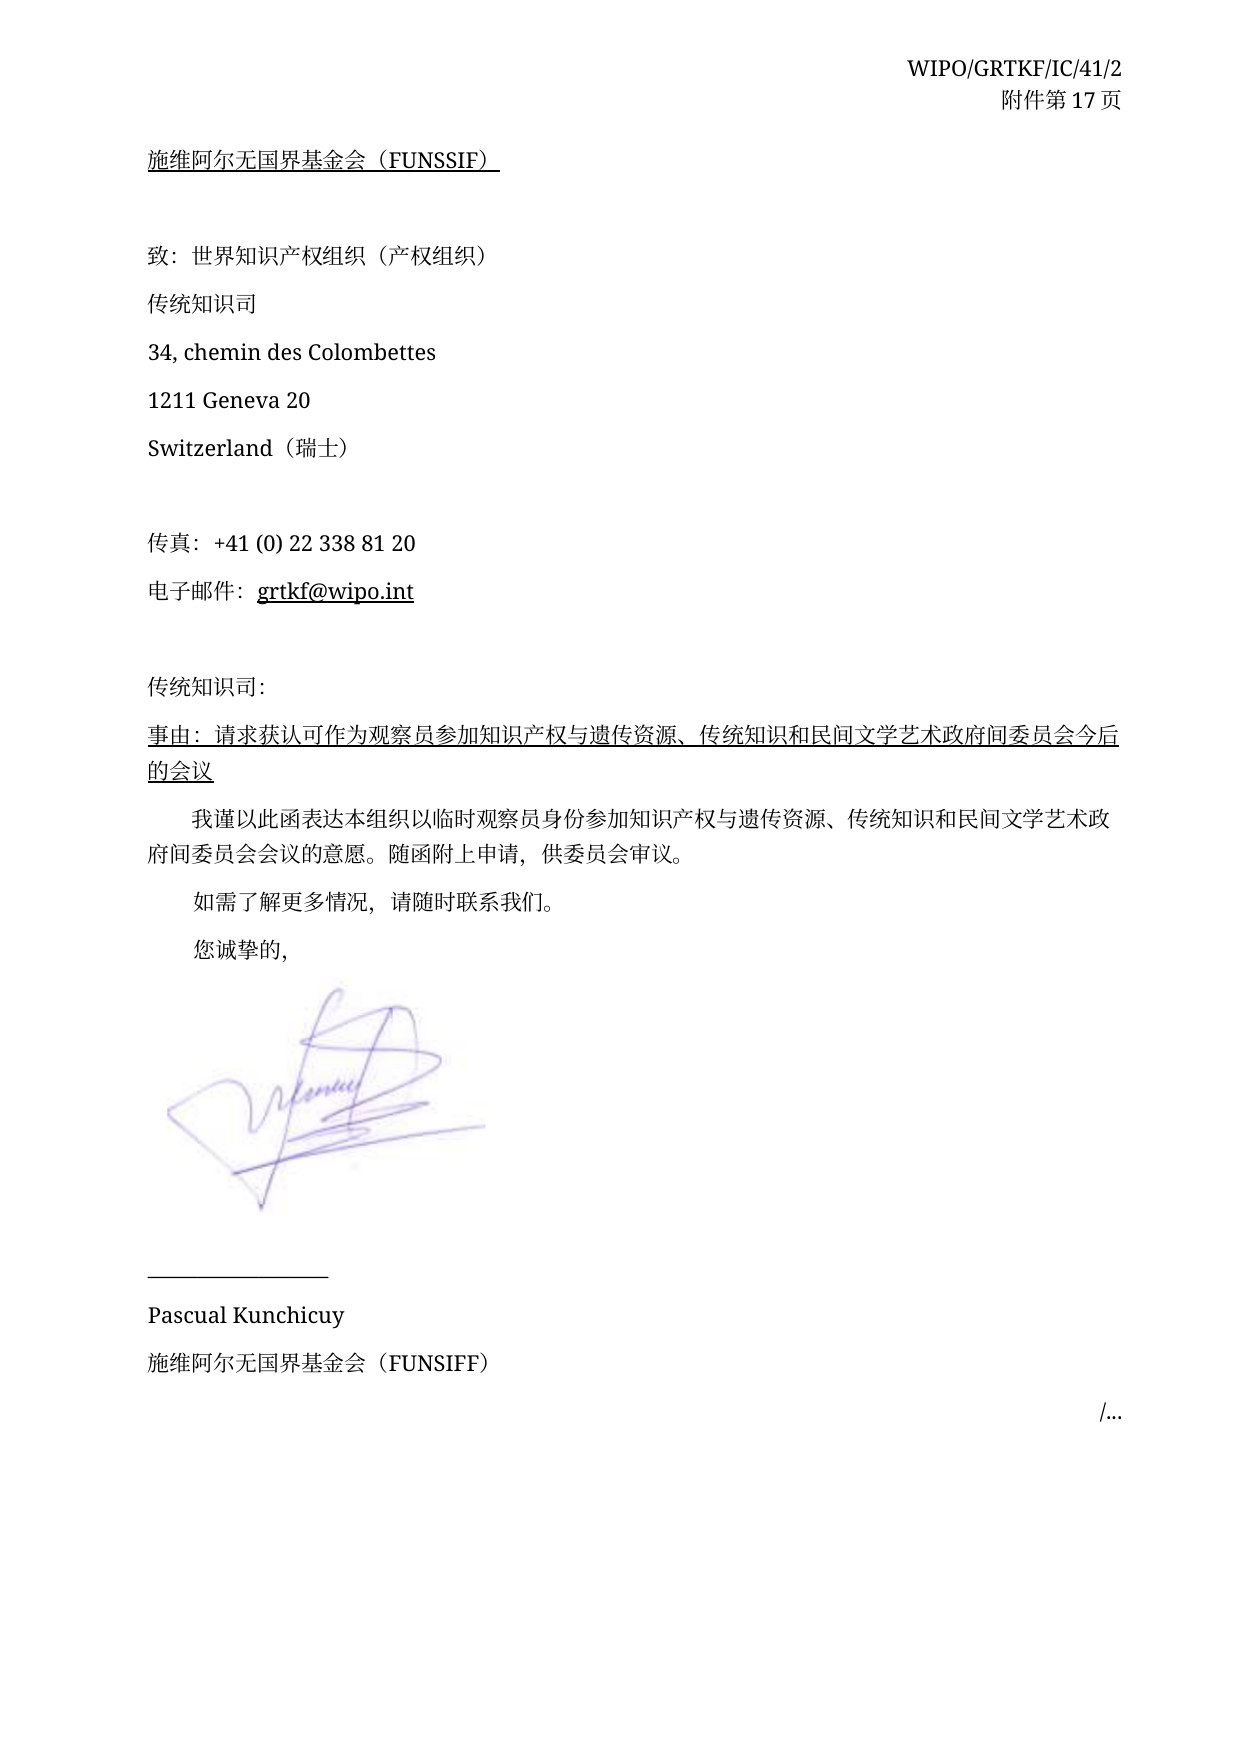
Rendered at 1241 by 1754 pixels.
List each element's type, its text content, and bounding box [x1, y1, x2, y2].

text 您诚挚的， [148, 929, 1122, 964]
text 施维阿尔无国界基金会（FUNSIFF） [148, 1342, 1122, 1378]
picture [147, 977, 535, 1234]
text Switzerland（瑞士） [148, 427, 1122, 462]
text 施维阿尔无国界基金会（FUNSSIF） [148, 139, 1122, 175]
text 事由：请求获认可作为观察员参加知识产权与遗传资源、传统知识和民间文学艺术政府间委员会今后的会议 [148, 714, 1122, 785]
text 如需了解更多情况，请随时联系我们。 [148, 881, 1122, 917]
text 电子邮件：grtkf@wipo.int [148, 571, 1122, 606]
text 我谨以此函表达本组织以临时观察员身份参加知识产权与遗传资源、传统知识和民间文学艺术政府间委员会会议的意愿。随函附上申请，供委员会审议。 [148, 798, 1122, 869]
text 致：世界知识产权组织（产权组织） [148, 235, 1122, 271]
text Pascual Kunchicuy [148, 1294, 1122, 1330]
text 传统知识司 [148, 283, 1122, 319]
text 34, chemin des Colombettes [148, 331, 1122, 367]
text /... [148, 1390, 1122, 1426]
text 1211 Geneva 20 [148, 379, 1122, 414]
text __________________ [148, 1246, 1122, 1282]
text 传真：+41 (0) 22 338 81 20 [148, 523, 1122, 558]
text 传统知识司： [148, 667, 1122, 702]
